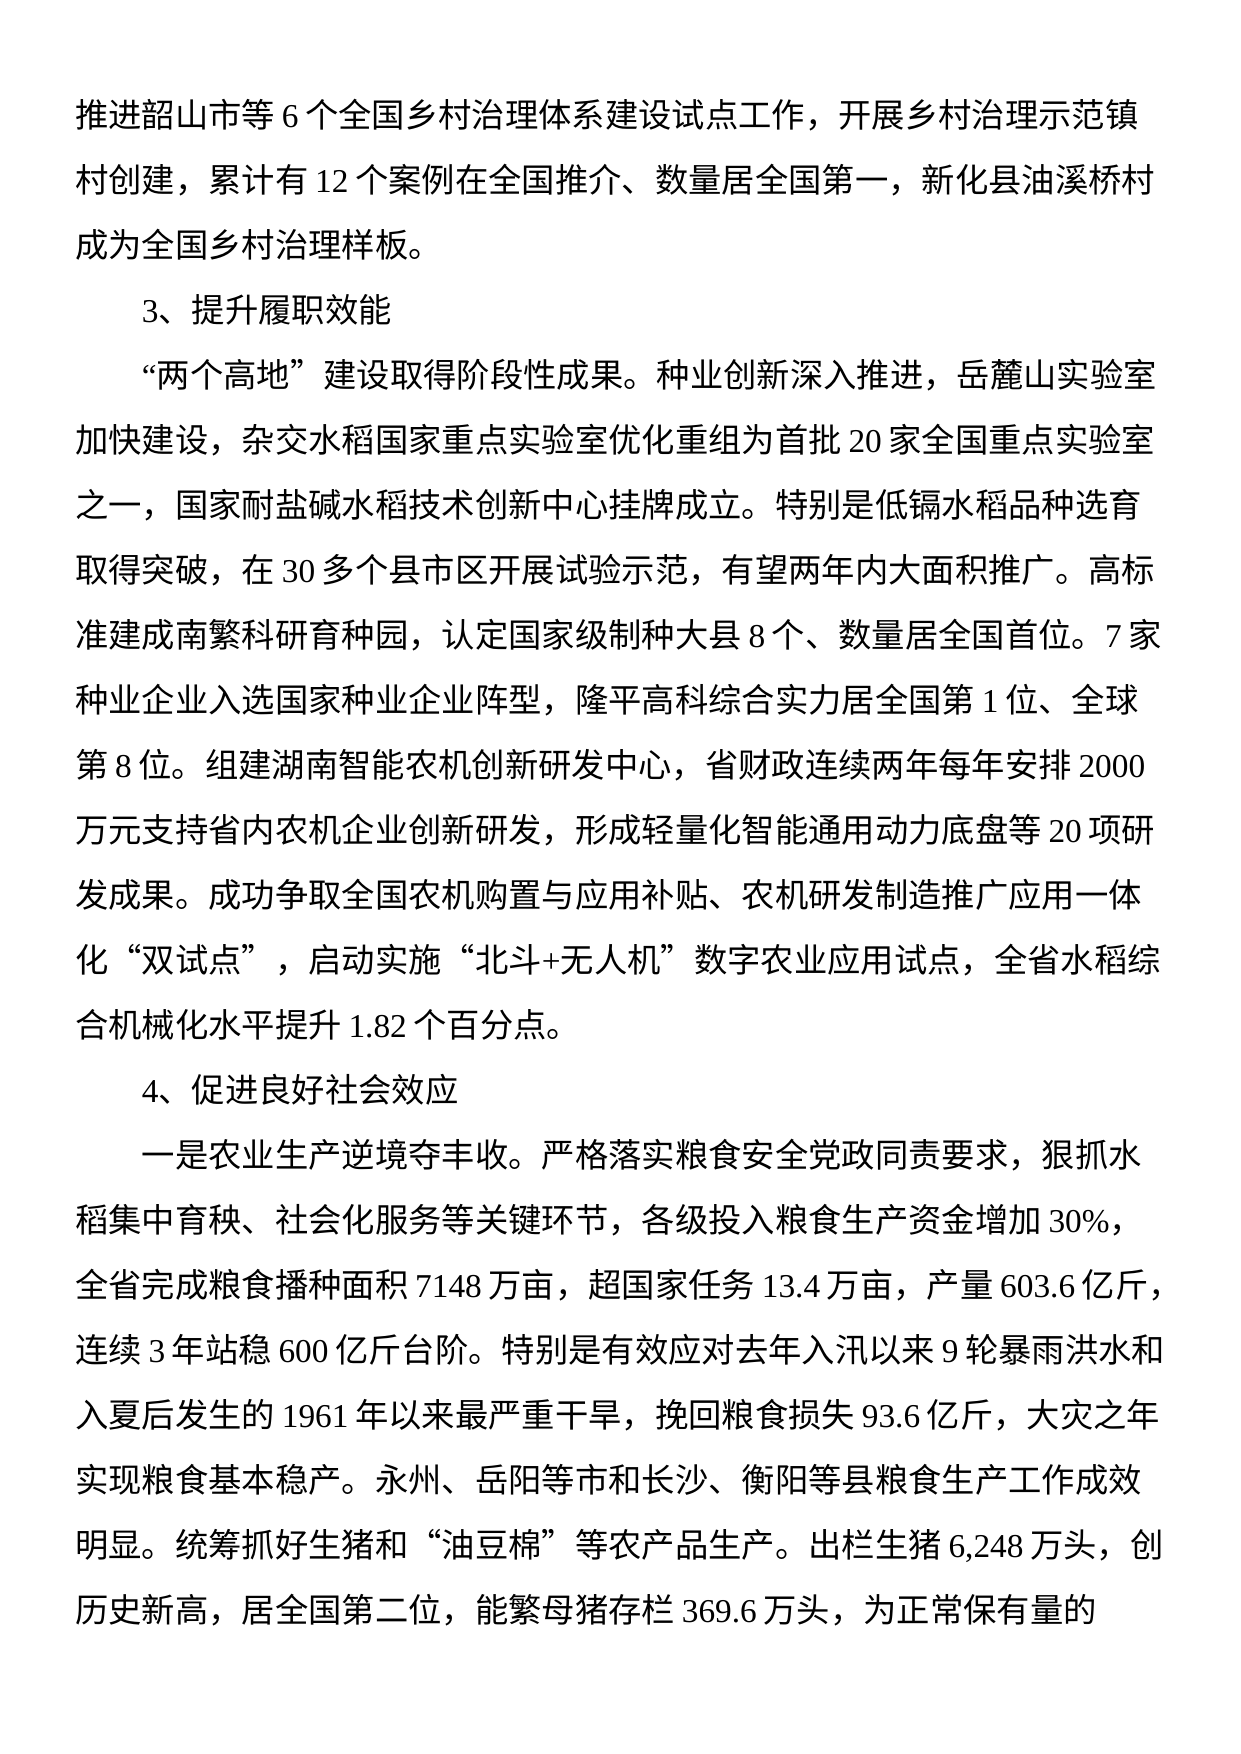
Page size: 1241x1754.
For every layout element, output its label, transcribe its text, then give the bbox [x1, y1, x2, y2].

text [75, 81, 1165, 276]
text 3、提升履职效能 [75, 276, 1165, 341]
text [75, 1121, 1165, 1641]
text “两个高地”建设取得阶段性成果。种业创新深入推进，岳麓山实验室加快建设，杂交水稻国家重点实验室优化重组为首批20家全国重点实验室之一，国家耐盐碱水稻技术创新中心挂牌成立。特别是低镉水稻品种选育取得突破，在30多个县市区开展试验示范，有望两年内大面积推广。高标准建成南繁科研育种园，认定国家级制种大县8个、数量居全国首位。7家种业企业入选国家种业企业阵型，隆平高科综合实力居全国第1位、全球第8位。组建湖南智能农机创新研发中心，省财政连续两年每年安排2000万元支持省内农机企业创新研发，形成轻量化智能通用动力底盘等20项研发成果。成功争取全国农机购置与应用补贴、农机研发制造推广应用一体化“双试点”，启动实施“北斗+无人机”数字农业应用试点，全省水稻综合机械化水平提升1.82个百分点。 [75, 341, 1165, 1056]
text 4、促进良好社会效应 [75, 1056, 1165, 1121]
